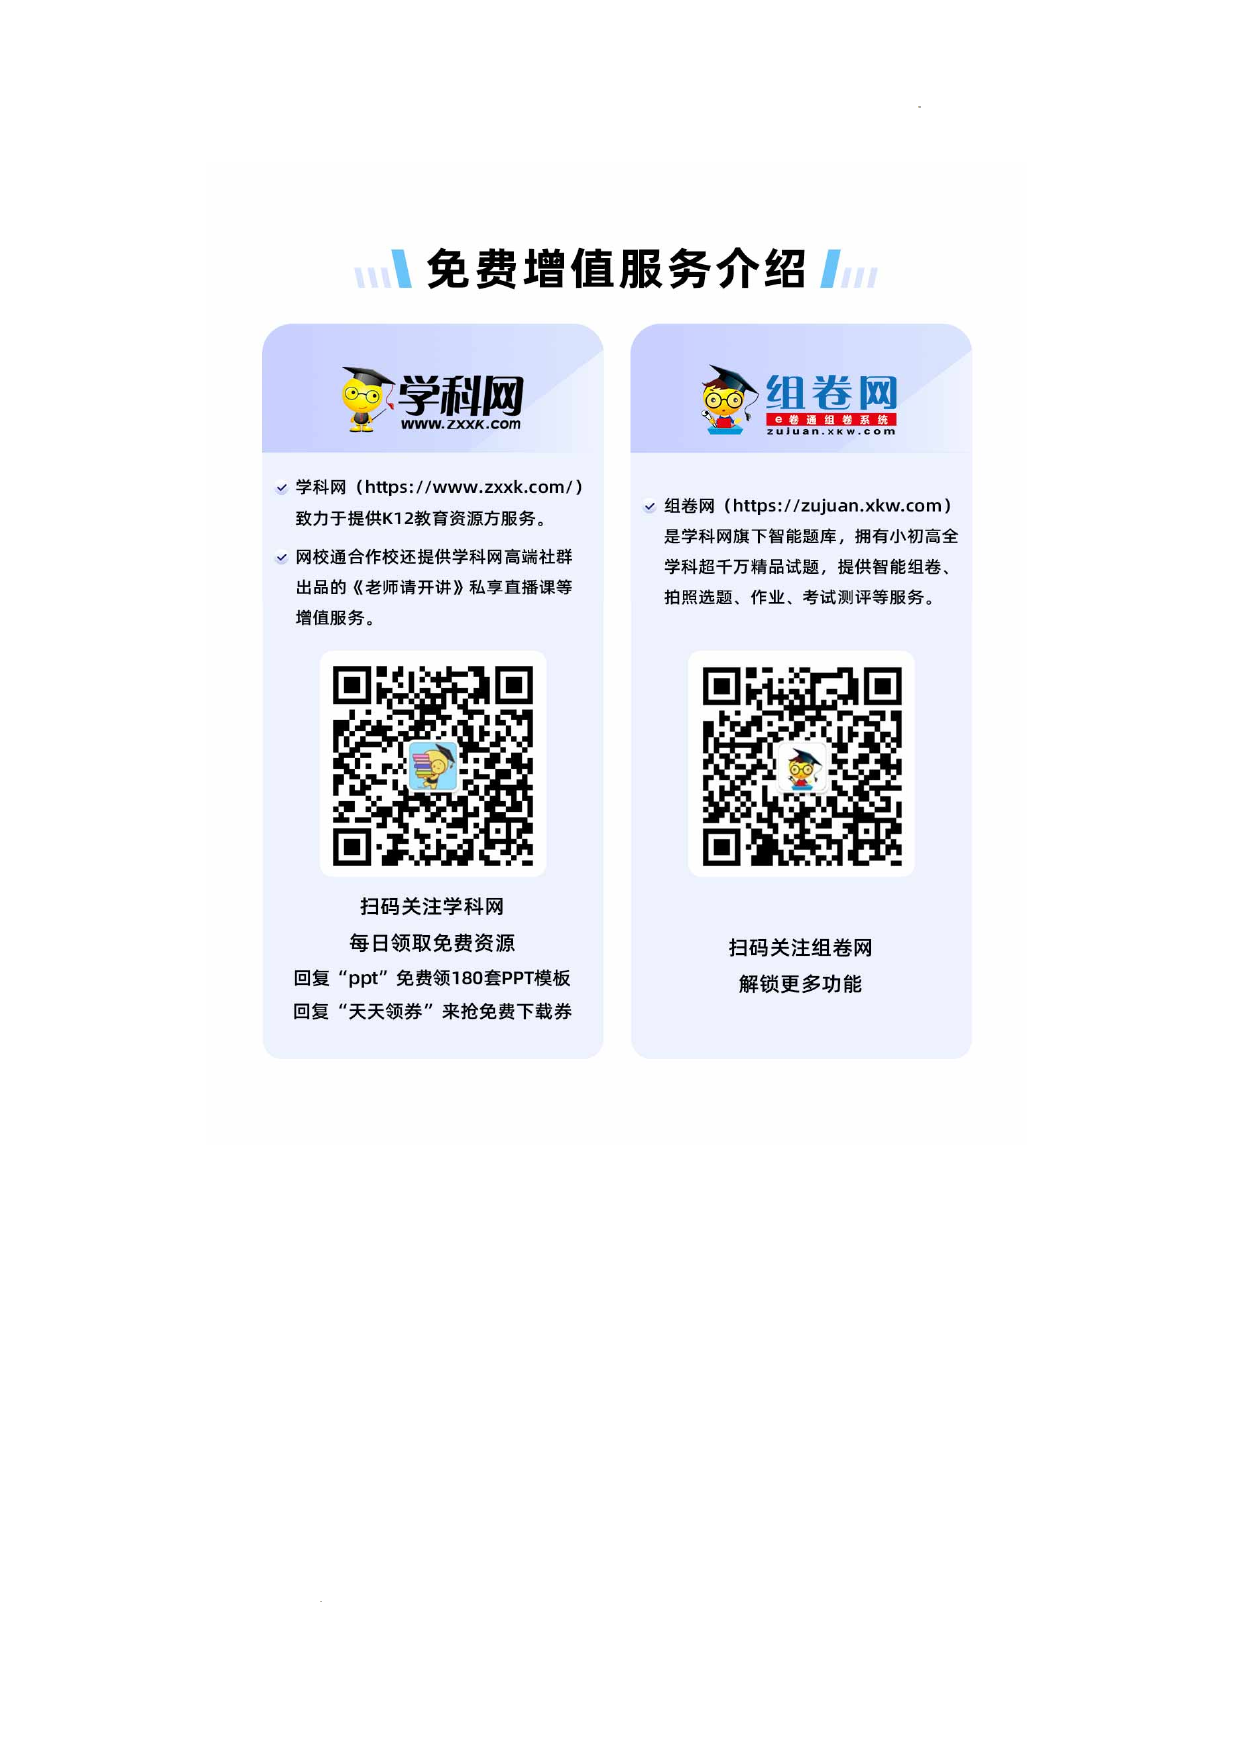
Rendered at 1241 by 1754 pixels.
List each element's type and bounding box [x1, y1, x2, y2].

picture [206, 162, 1028, 1145]
